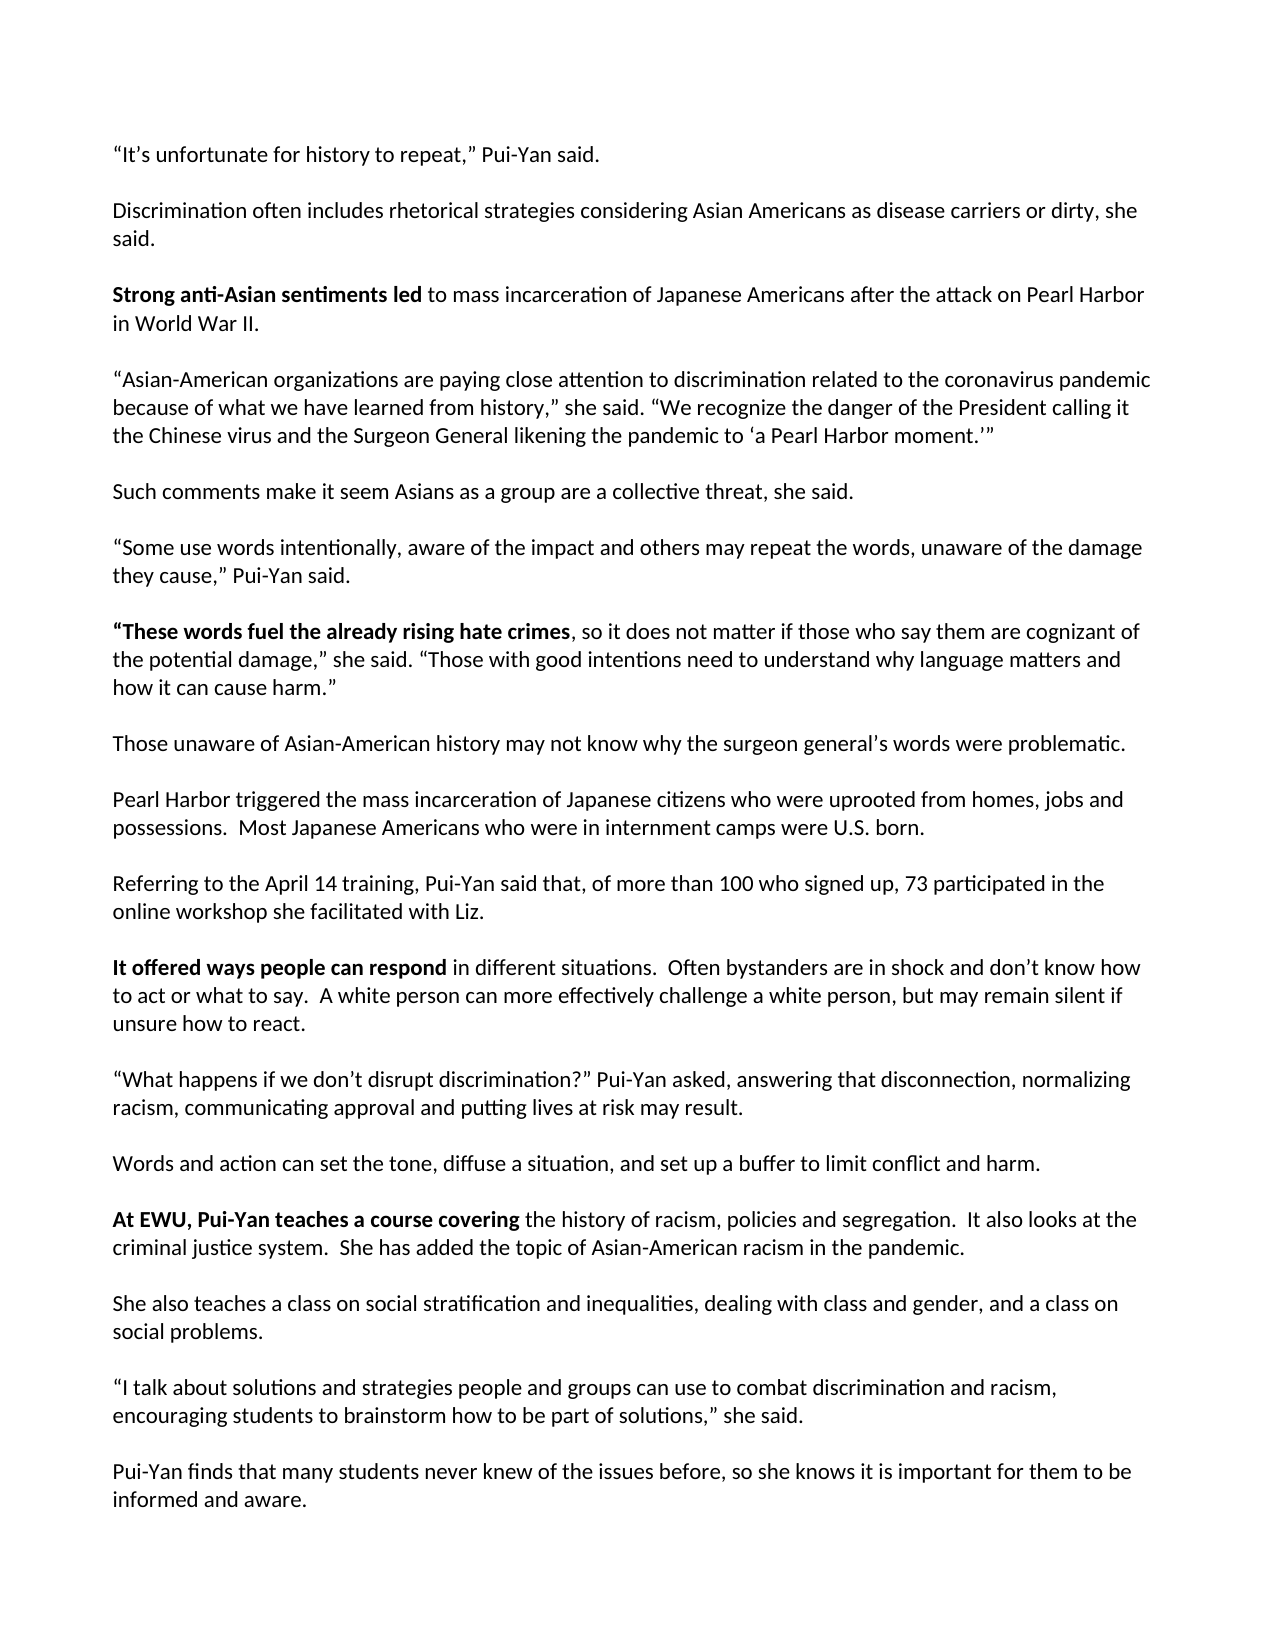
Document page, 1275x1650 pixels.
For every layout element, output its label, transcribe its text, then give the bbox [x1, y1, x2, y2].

text It offered ways people can respond in different situations. Often bystanders are in shock and don’t know how to act or what to say. A white person can more effectively challenge a white person, but may remain silent if unsure how to react. [112, 953, 1162, 1037]
text At EWU, Pui-Yan teaches a course covering the history of racism, policies and segregation. It also looks at the criminal justice system. She has added the topic of Asian-American racism in the pandemic. [112, 1205, 1162, 1261]
text “These words fuel the already rising hate crimes, so it does not matter if those who say them are cognizant of the potential damage,” she said. “Those with good intentions need to understand why language matters and how it can cause harm.” [112, 617, 1162, 701]
text She also teaches a class on social stratification and inequalities, dealing with class and gender, and a class on social problems. [112, 1289, 1162, 1345]
text “Some use words intentionally, aware of the impact and others may repeat the words, unaware of the damage they cause,” Pui-Yan said. [112, 533, 1162, 589]
text Pearl Harbor triggered the mass incarceration of Japanese citizens who were uprooted from homes, jobs and possessions. Most Japanese Americans who were in internment camps were U.S. born. [112, 785, 1162, 841]
text “Asian-American organizations are paying close attention to discrimination related to the coronavirus pandemic because of what we have learned from history,” she said. “We recognize the danger of the President calling it the Chinese virus and the Surgeon General likening the pandemic to ‘a Pearl Harbor moment.’” [112, 365, 1162, 449]
text “It’s unfortunate for history to repeat,” Pui-Yan said. [112, 141, 1162, 168]
text Such comments make it seem Asians as a group are a collective threat, she said. [112, 477, 1162, 505]
text Referring to the April 14 training, Pui-Yan said that, of more than 100 who signed up, 73 participated in the online workshop she facilitated with Liz. [112, 869, 1162, 925]
text “What happens if we don’t disrupt discrimination?” Pui-Yan asked, answering that disconnection, normalizing racism, communicating approval and putting lives at risk may result. [112, 1065, 1162, 1121]
text Strong anti-Asian sentiments led to mass incarceration of Japanese Americans after the attack on Pearl Harbor in World War II. [112, 281, 1162, 337]
text Pui-Yan finds that many students never knew of the issues before, so she knows it is important for them to be informed and aware. [112, 1457, 1162, 1513]
text “I talk about solutions and strategies people and groups can use to combat discrimination and racism, encouraging students to brainstorm how to be part of solutions,” she said. [112, 1373, 1162, 1429]
text Words and action can set the tone, diffuse a situation, and set up a buffer to limit conflict and harm. [112, 1149, 1162, 1177]
text Those unaware of Asian-American history may not know why the surgeon general’s words were problematic. [112, 729, 1162, 757]
text Discrimination often includes rhetorical strategies considering Asian Americans as disease carriers or dirty, she said. [112, 197, 1162, 253]
